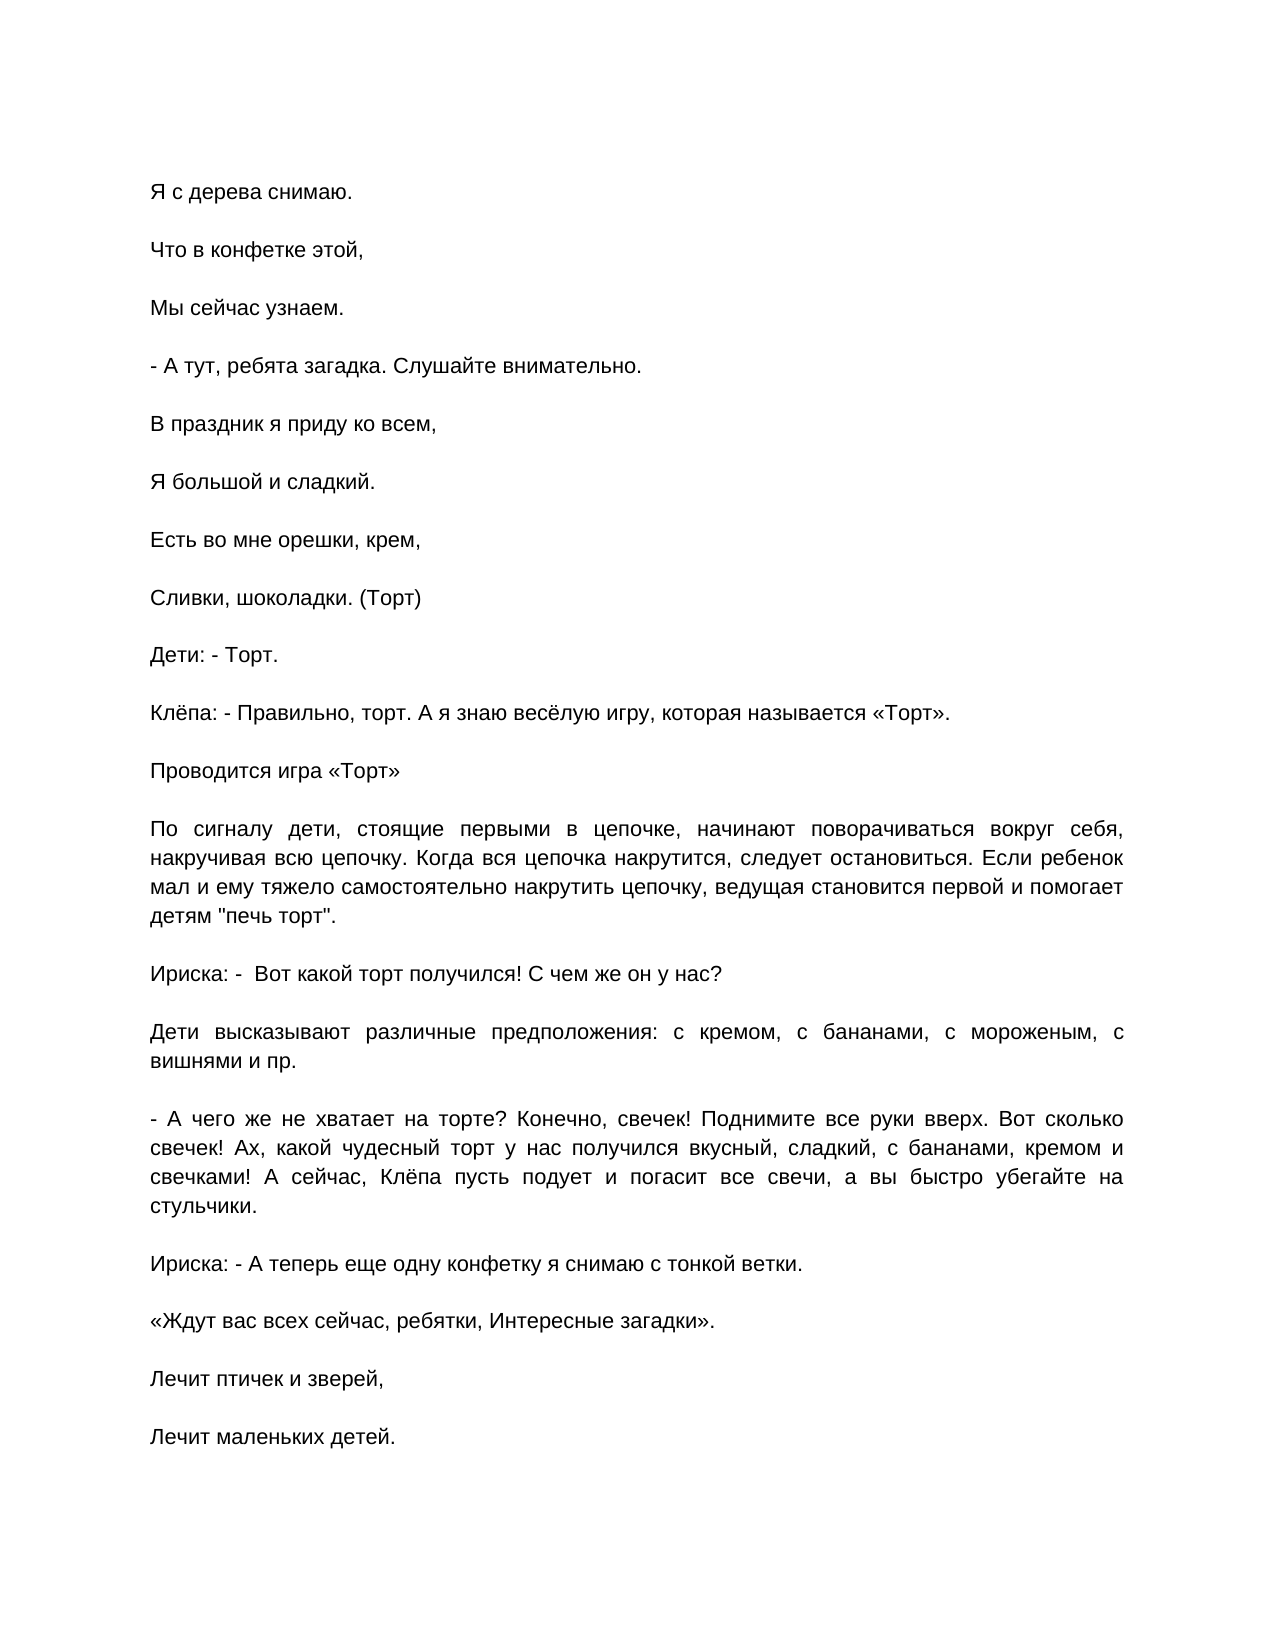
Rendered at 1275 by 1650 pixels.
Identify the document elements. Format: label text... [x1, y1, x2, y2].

text Ириска: - А теперь еще одну конфетку я снимаю с тонкой ветки. [150, 1250, 1125, 1276]
text В праздник я приду ко всем, [150, 411, 1125, 436]
text Сливки, шоколадки. (Торт) [150, 584, 1125, 609]
text - А чего же не хватает на торте? Конечно, свечек! Поднимите все руки вверх. Вот сколько свечек! Ах, какой чудесный торт у нас получился вкусный, сладкий, с бананами, кремом и свечками! А сейчас, Клёпа пусть подует и погасит все свечи, а вы быстро убегайте на стульчики. [150, 1106, 1125, 1218]
text - А тут, ребята загадка. Слушайте внимательно. [150, 353, 1125, 378]
text Клёпа: - Правильно, торт. А я знаю весёлую игру, которая называется «Торт». [150, 700, 1125, 725]
text Лечит маленьких детей. [150, 1424, 1125, 1449]
text Я с дерева снимаю. [150, 179, 1125, 204]
text Лечит птичек и зверей, [150, 1366, 1125, 1391]
text Дети высказывают различные предположения: с кремом, с бананами, с мороженым, с вишнями и пр. [150, 1019, 1125, 1073]
text Дети: - Торт. [150, 642, 1125, 667]
text По сигналу дети, стоящие первыми в цепочке, начинают поворачиваться вокруг себя, накручивая всю цепочку. Когда вся цепочка накрутится, следует остановиться. Если ребенок мал и ему тяжело самостоятельно накрутить цепочку, ведущая становится первой и помогает детям "печь торт". [150, 816, 1125, 928]
text Есть во мне орешки, крем, [150, 526, 1125, 552]
text «Ждут вас всех сейчас, ребятки, Интересные загадки». [150, 1308, 1125, 1333]
text Ириска: - Вот какой торт получился! С чем же он у нас? [150, 961, 1125, 986]
text Я большой и сладкий. [150, 468, 1125, 494]
text Проводится игра «Торт» [150, 758, 1125, 783]
text Что в конфетке этой, [150, 237, 1125, 262]
text Мы сейчас узнаем. [150, 295, 1125, 320]
